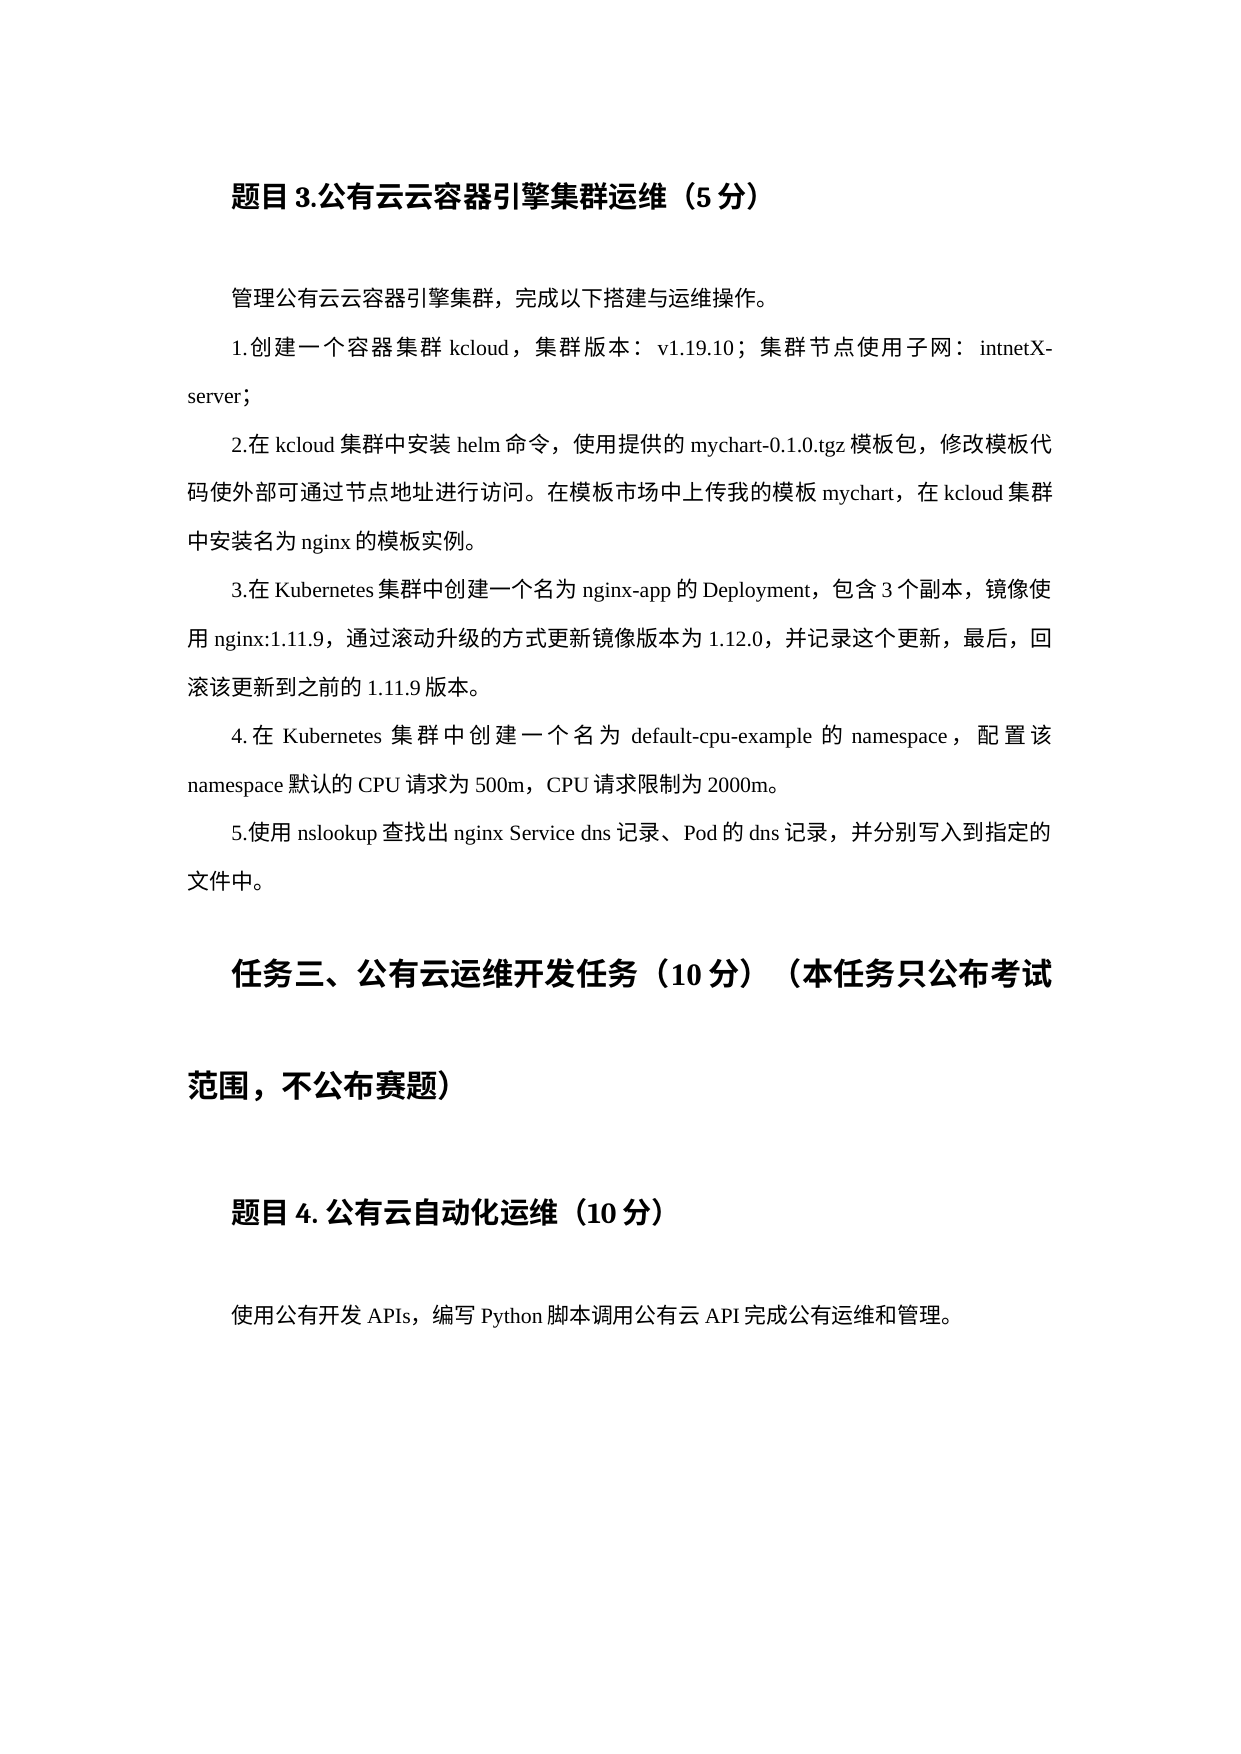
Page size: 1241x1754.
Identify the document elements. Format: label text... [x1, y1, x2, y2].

text 管理公有云云容器引擎集群，完成以下搭建与运维操作。 [187, 281, 1053, 313]
text 4.在Kubernetes集群中创建一个名为default-cpu-example的namespace，配置该namespace默认的CPU请求为500m，CPU请求限制为2000m。 [187, 718, 1053, 799]
subtitle 任务三、公有云运维开发任务（10分）（本任务只公布考试范围，不公布赛题） [187, 939, 1053, 1117]
text 3.在Kubernetes集群中创建一个名为nginx-app的Deployment，包含3个副本，镜像使用nginx:1.11.9，通过滚动升级的方式更新镜像版本为1.12.0，并记录这个更新，最后，回滚该更新到之前的1.11.9版本。 [187, 572, 1053, 702]
subtitle 题目3.公有云云容器引擎集群运维（5分） [187, 162, 1053, 227]
text 使用公有开发APIs，编写Python脚本调用公有云API完成公有运维和管理。 [187, 1297, 1053, 1330]
text 5.使用nslookup查找出nginx Service dns记录、Pod的dns记录，并分别写入到指定的文件中。 [187, 815, 1053, 896]
text 2.在kcloud集群中安装helm命令，使用提供的mychart-0.1.0.tgz模板包，修改模板代码使外部可通过节点地址进行访问。在模板市场中上传我的模板mychart，在kcloud集群中安装名为nginx的模板实例。 [187, 426, 1053, 556]
text 1.创建一个容器集群kcloud，集群版本：v1.19.10；集群节点使用子网：intnetX-server； [187, 329, 1053, 410]
subtitle 题目4. 公有云自动化运维（10分） [187, 1179, 1053, 1244]
